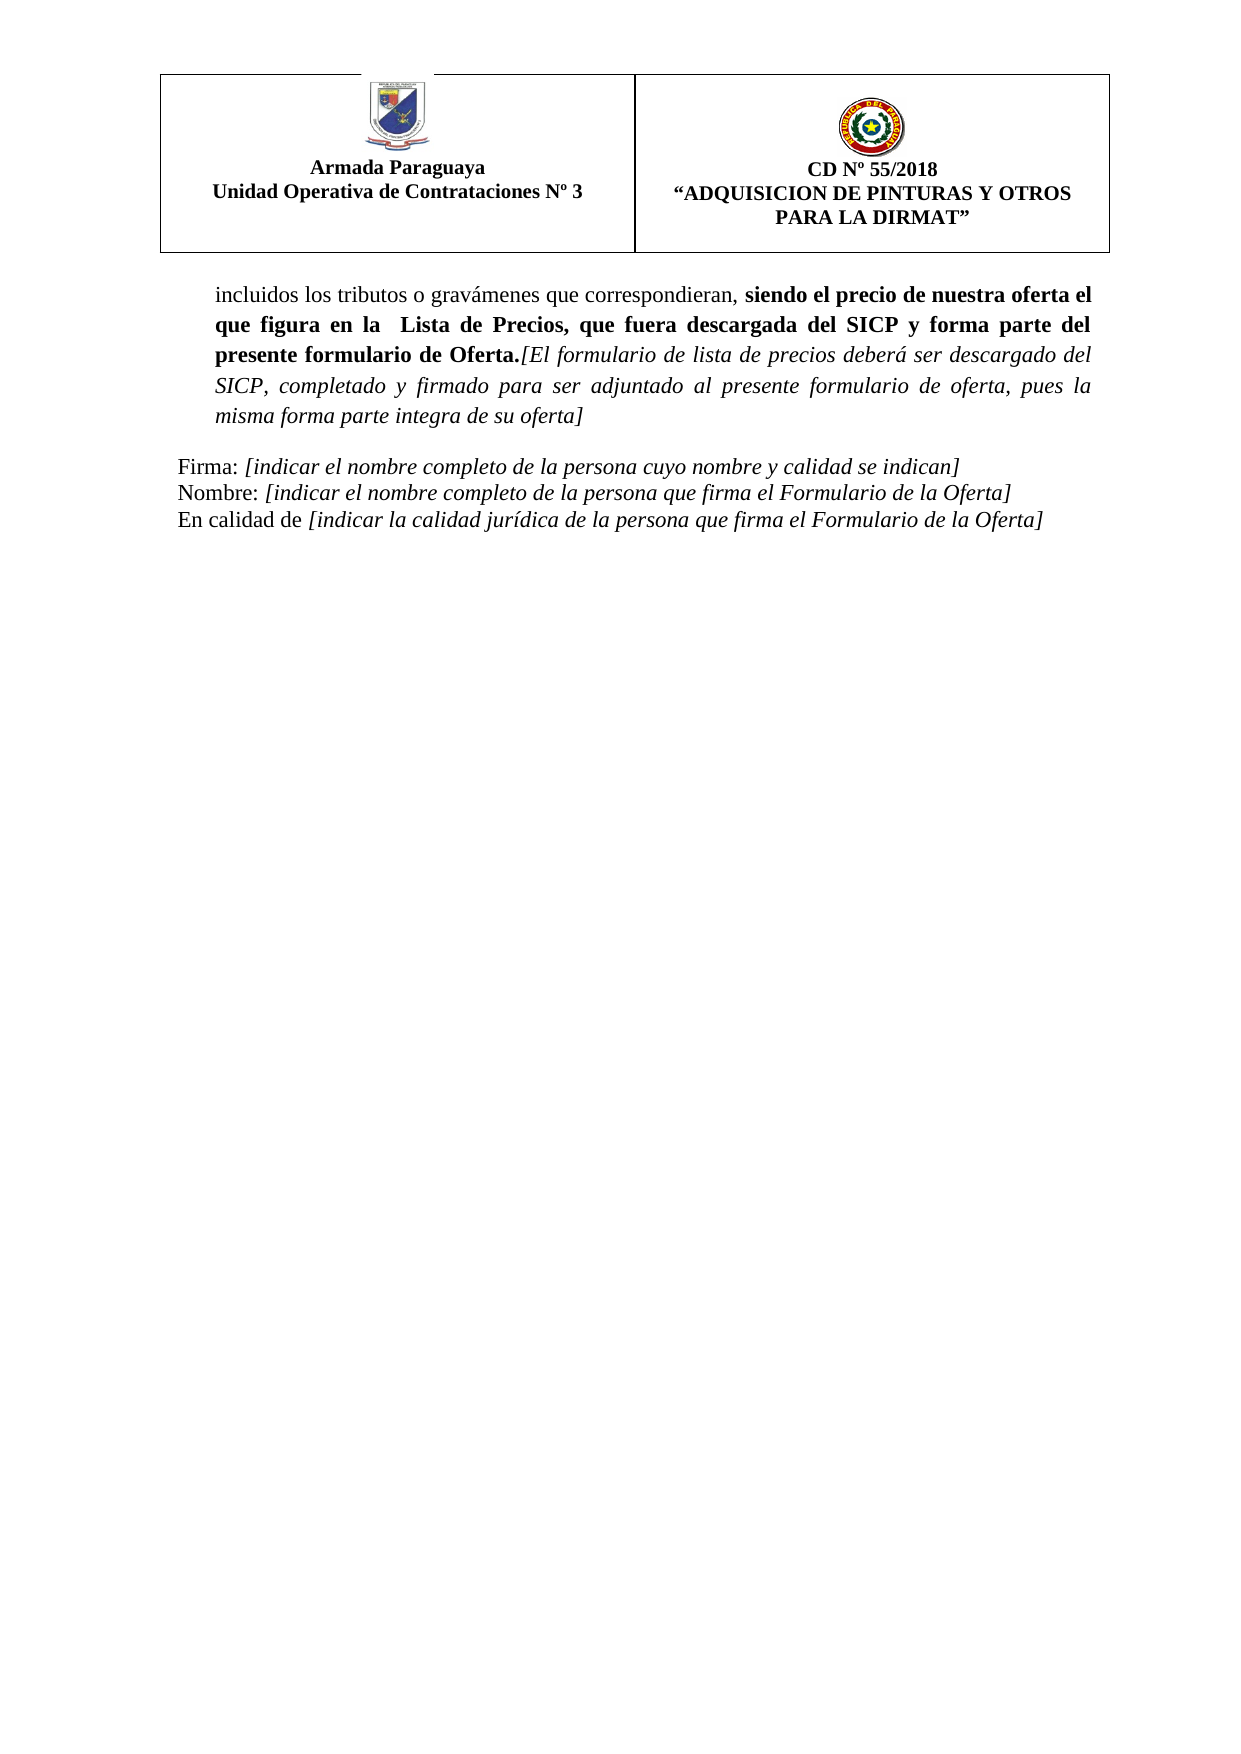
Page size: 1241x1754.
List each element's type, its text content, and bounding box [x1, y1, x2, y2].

list Nombre: [indicar el nombre completo de la persona que firma el Formulario de la Oferta] [177, 479, 1093, 506]
list Firma: [indicar el nombre completo de la persona cuyo nombre y calidad se indican] [177, 453, 1093, 479]
picture [361, 74, 434, 155]
text En calidad de [indicar la calidad jurídica de la persona que firma el Formulario de la Oferta] [177, 506, 1093, 532]
